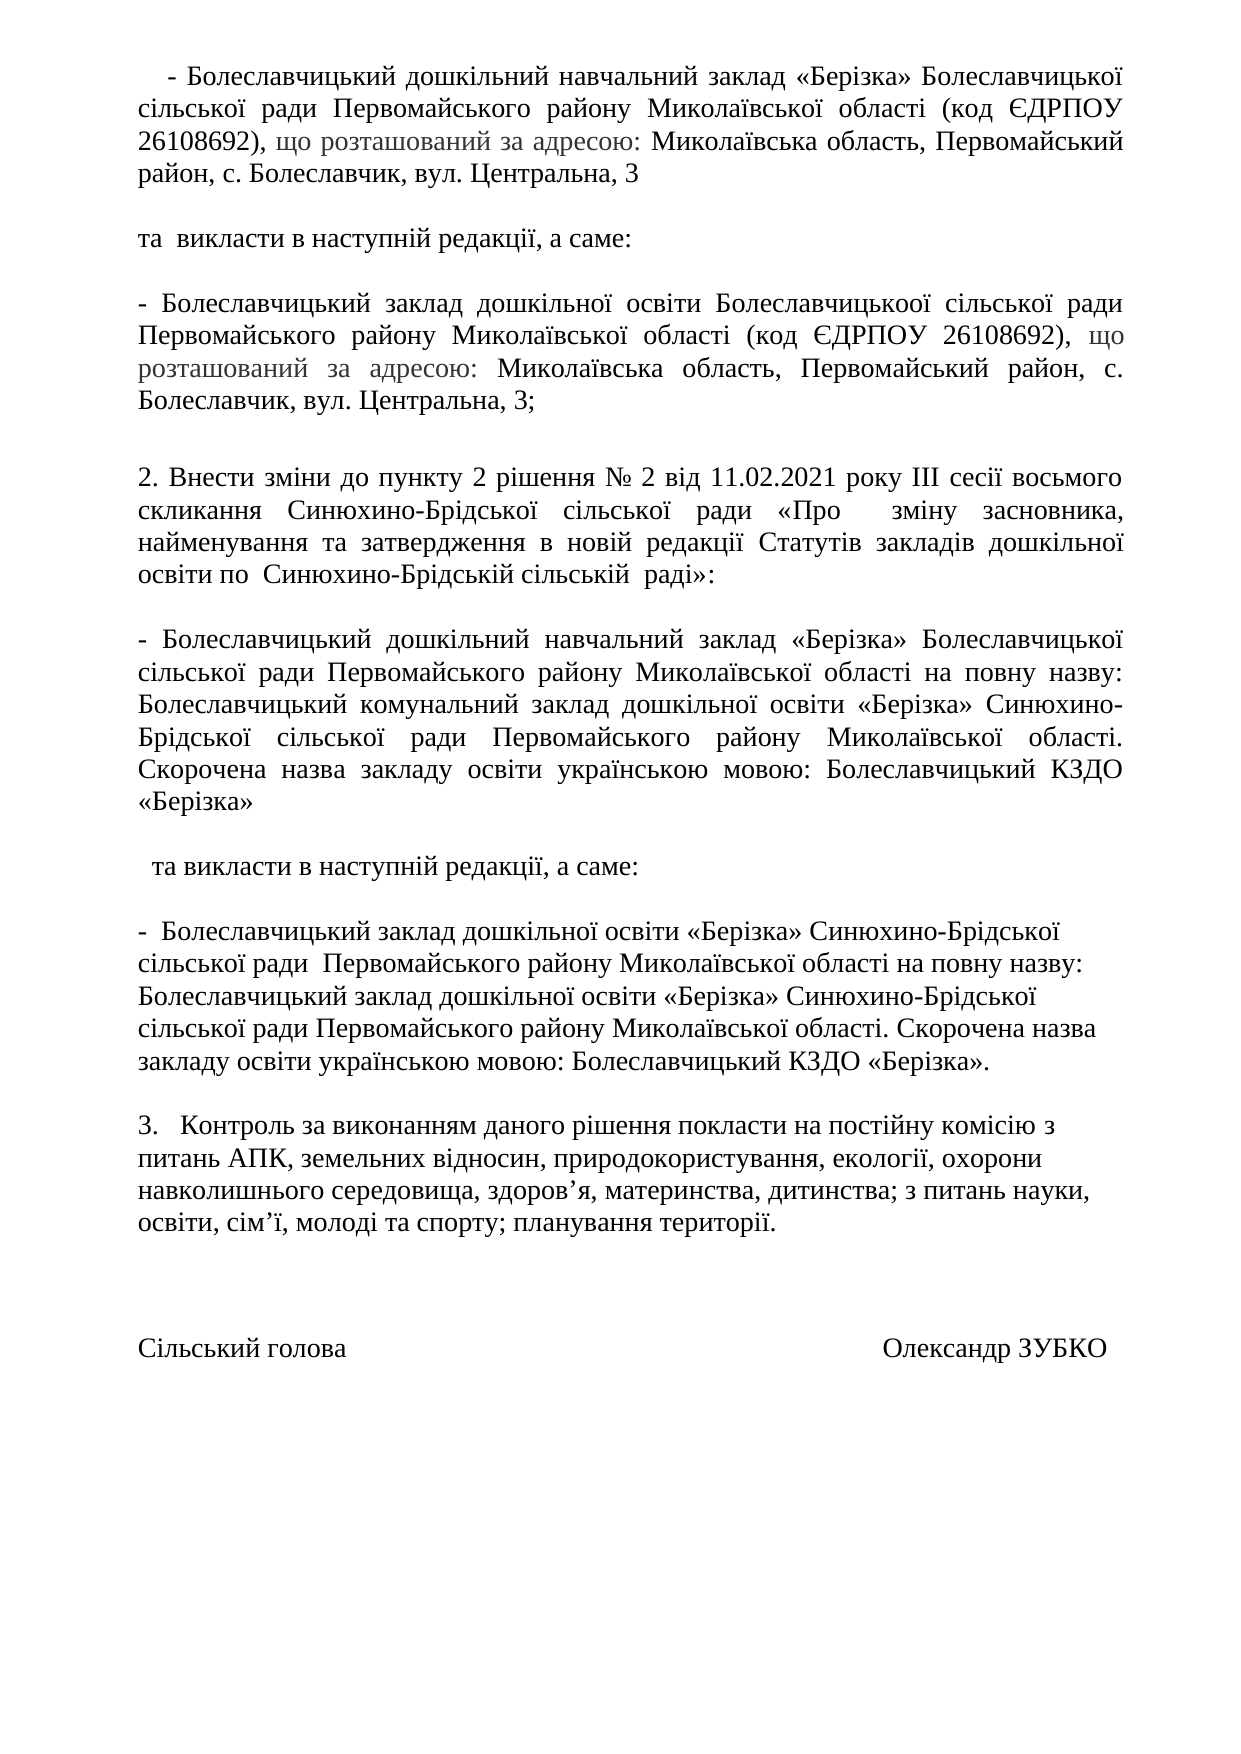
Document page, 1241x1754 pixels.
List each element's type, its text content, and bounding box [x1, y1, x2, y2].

text та викласти в наступній редакції, а саме: [138, 221, 1124, 253]
text та викласти в наступній редакції, а саме: [138, 849, 1124, 882]
text - Болеславчицький заклад дошкільної освіти Болеславчицькоої сільської ради Первомайського району Миколаївської області (код ЄДРПОУ 26108692), що розташований за адресою: Миколаївська область, Первомайський район, с. Болеславчик, вул. Центральна, 3; [138, 286, 1124, 415]
text - Болеславчицький дошкільний навчальний заклад «Берізка» Болеславчицької сільської ради Первомайського району Миколаївської області на повну назву: Болеславчицький комунальний заклад дошкільної освіти «Берізка» Синюхино-Брідської сільської ради Первомайського району Миколаївської області. Скорочена назва закладу освіти українською мовою: Болеславчицький КЗДО «Берізка» [138, 622, 1124, 817]
text Сільський голова Олександр ЗУБКО [138, 1331, 1124, 1364]
text 3. Контроль за виконанням даного рішення покласти на постійну комісію з питань АПК, земельних відносин, природокористування, екології, охорони навколишнього середовища, здоров’я, материнства, дитинства; з питань науки, освіти, сім’ї, молоді та спорту; планування території. [138, 1108, 1124, 1238]
text 2. Внести зміни до пункту 2 рішення № 2 від 11.02.2021 року ІІІ сесії восьмого скликання Синюхино-Брідської сільської ради «Про зміну засновника, найменування та затвердження в новій редакції Статутів закладів дошкільної освіти по Синюхино-Брідській сільській раді»: [138, 460, 1124, 590]
text - Болеславчицький дошкільний навчальний заклад «Берізка» Болеславчицької сільської ради Первомайського району Миколаївської області (код ЄДРПОУ 26108692), що розташований за адресою: Миколаївська область, Первомайський район, с. Болеславчик, вул. Центральна, 3 [138, 59, 1124, 189]
text - Болеславчицький заклад дошкільної освіти «Берізка» Синюхино-Брідської сільської ради Первомайського району Миколаївської області на повну назву: Болеславчицький заклад дошкільної освіти «Берізка» Синюхино-Брідської сільської ради Первомайського району Миколаївської області. Скорочена назва закладу освіти українською мовою: Болеславчицький КЗДО «Берізка». [138, 914, 1124, 1076]
